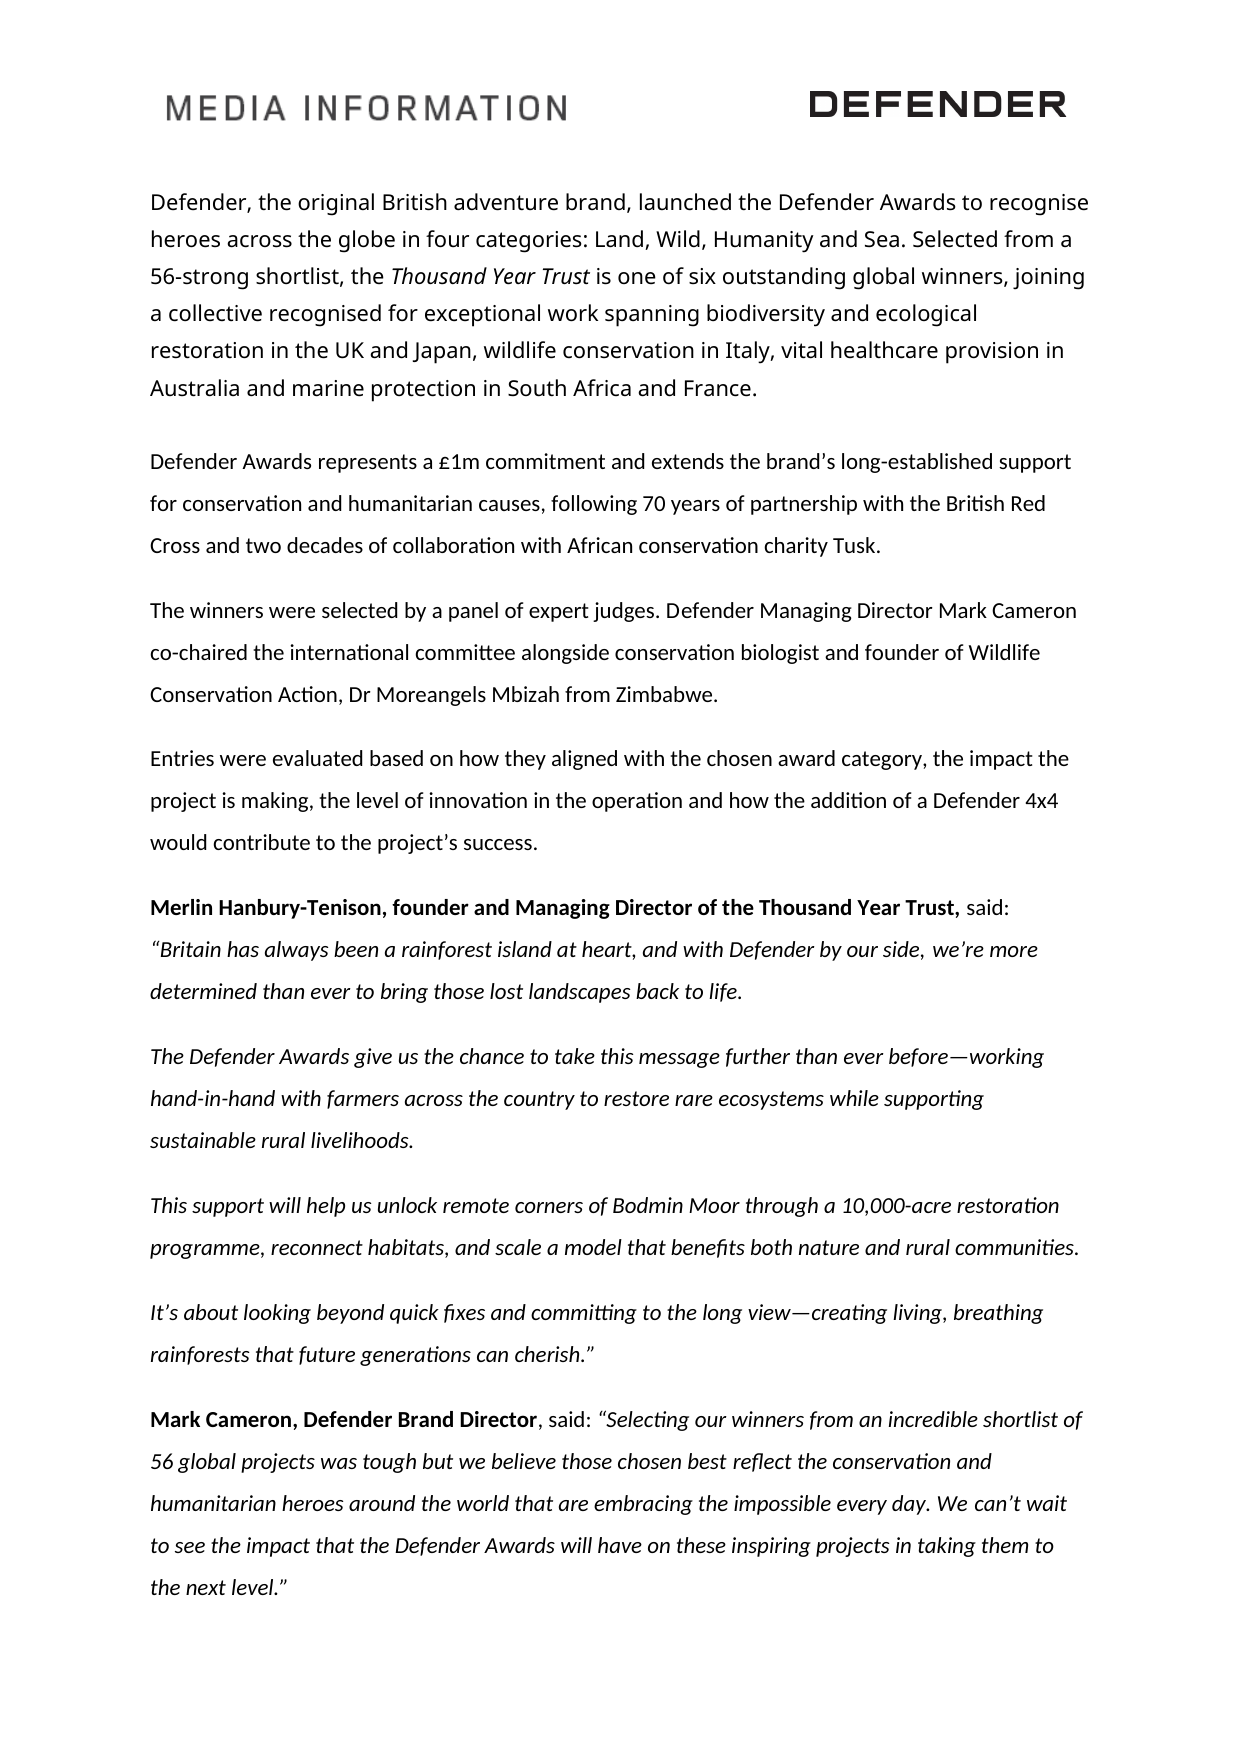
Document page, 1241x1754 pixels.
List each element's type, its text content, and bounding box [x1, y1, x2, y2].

text Entries were evaluated based on how they aligned with the chosen award category, the impact the project is making, the level of innovation in the operation and how the addition of a Defender 4x4 would contribute to the project’s success. [150, 744, 1090, 857]
text Defender Awards represents a £1m commitment and extends the brand’s long-established support for conservation and humanitarian causes, following 70 years of partnership with the British Red Cross and two decades of collaboration with African conservation charity Tusk. [150, 447, 1090, 559]
text The winners were selected by a panel of expert judges. Defender Managing Director Mark Cameron co-chaired the international committee alongside conservation biologist and founder of Wildlife Conservation Action, Dr Moreangels Mbizah from Zimbabwe. [150, 596, 1090, 708]
text Merlin Hanbury-Tenison, founder and Managing Director of the Thousand Year Trust, said: “Britain has always been a rainforest island at heart, and with Defender by our side, we’re more determined than ever to bring those lost landscapes back to life. [150, 893, 1090, 1005]
text Defender, the original British adventure brand, launched the Defender Awards to recognise heroes across the globe in four categories: Land, Wild, Humanity and Sea. Selected from a 56‑strong shortlist, the Thousand Year Trust is one of six outstanding global winners, joining a collective recognised for exceptional work spanning biodiversity and ecological restoration in the UK and Japan, wildlife conservation in Italy, vital healthcare provision in Australia and marine protection in South Africa and France. [150, 187, 1090, 402]
text Mark Cameron, Defender Brand Director, said: “Selecting our winners from an incredible shortlist of 56 global projects was tough but we believe those chosen best reflect the conservation and humanitarian heroes around the world that are embracing the impossible every day. We can’t wait to see the impact that the Defender Awards will have on these inspiring projects in taking them to the next level.” [150, 1405, 1090, 1601]
picture [150, 73, 588, 153]
text The Defender Awards give us the chance to take this message further than ever before—working hand-in-hand with farmers across the country to restore rare ecosystems while supporting sustainable rural livelihoods. [150, 1042, 1090, 1154]
text It’s about looking beyond quick fixes and committing to the long view—creating living, breathing rainforests that future generations can cherish.” [150, 1298, 1090, 1368]
text This support will help us unlock remote corners of Bodmin Moor through a 10,000-acre restoration programme, reconnect habitats, and scale a model that benefits both nature and rural communities. [150, 1191, 1090, 1261]
picture [810, 91, 1067, 117]
